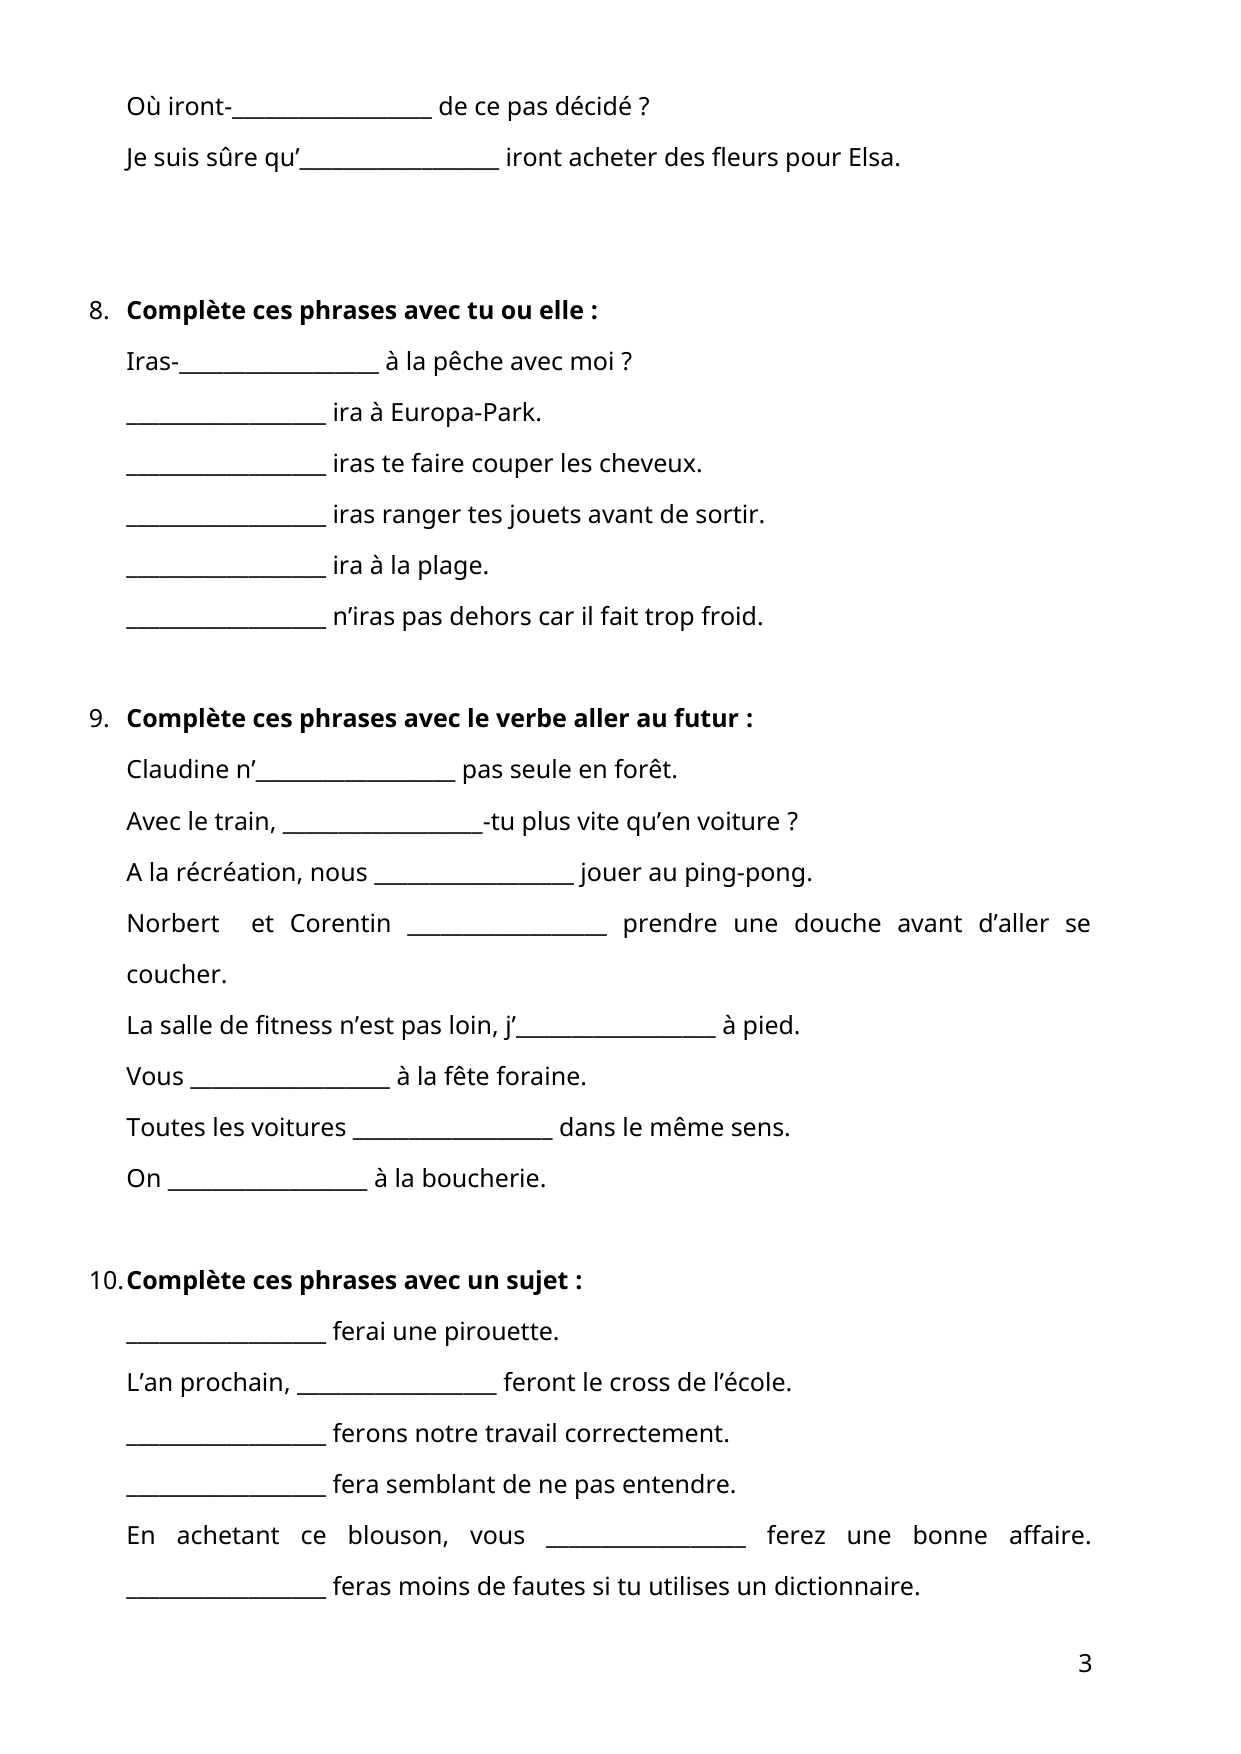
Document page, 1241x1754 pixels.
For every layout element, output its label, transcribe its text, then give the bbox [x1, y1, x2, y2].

text Je suis sûre qu’__________________ iront acheter des fleurs pour Elsa. [89, 140, 1092, 174]
list Complète ces phrases avec le verbe aller au futur : [89, 701, 1092, 735]
list __________________ fera semblant de ne pas entendre. [126, 1467, 1092, 1501]
list __________________ n’iras pas dehors car il fait trop froid. [126, 599, 1092, 633]
list L’an prochain, __________________ feront le cross de l’école. [126, 1365, 1092, 1399]
list Complète ces phrases avec un sujet : [89, 1263, 1092, 1297]
list __________________ iras te faire couper les cheveux. [126, 446, 1092, 480]
list A la récréation, nous __________________ jouer au ping-pong. [126, 854, 1092, 888]
list On __________________ à la boucherie. [126, 1161, 1092, 1194]
list Vous __________________ à la fête foraine. [126, 1058, 1092, 1092]
list Claudine n’__________________ pas seule en forêt. [126, 752, 1092, 786]
list __________________ iras ranger tes jouets avant de sortir. [126, 497, 1092, 531]
list Complète ces phrases avec tu ou elle : [89, 293, 1092, 327]
list En achetant ce blouson, vous __________________ ferez une bonne affaire. __________________ feras moins de fautes si tu utilises un dictionnaire. [126, 1518, 1092, 1603]
list __________________ ferons notre travail correctement. [126, 1416, 1092, 1450]
text Où iront-__________________ de ce pas décidé ? [89, 89, 1092, 123]
list Toutes les voitures __________________ dans le même sens. [126, 1109, 1092, 1143]
list __________________ ira à Europa-Park. [126, 395, 1092, 429]
list La salle de fitness n’est pas loin, j’__________________ à pied. [126, 1007, 1092, 1041]
list Iras-__________________ à la pêche avec moi ? [126, 344, 1092, 378]
list __________________ ferai une pirouette. [126, 1314, 1092, 1348]
list Avec le train, __________________-tu plus vite qu’en voiture ? [126, 803, 1092, 837]
list Norbert et Corentin __________________ prendre une douche avant d’aller se coucher. [126, 905, 1092, 990]
list __________________ ira à la plage. [126, 548, 1092, 582]
